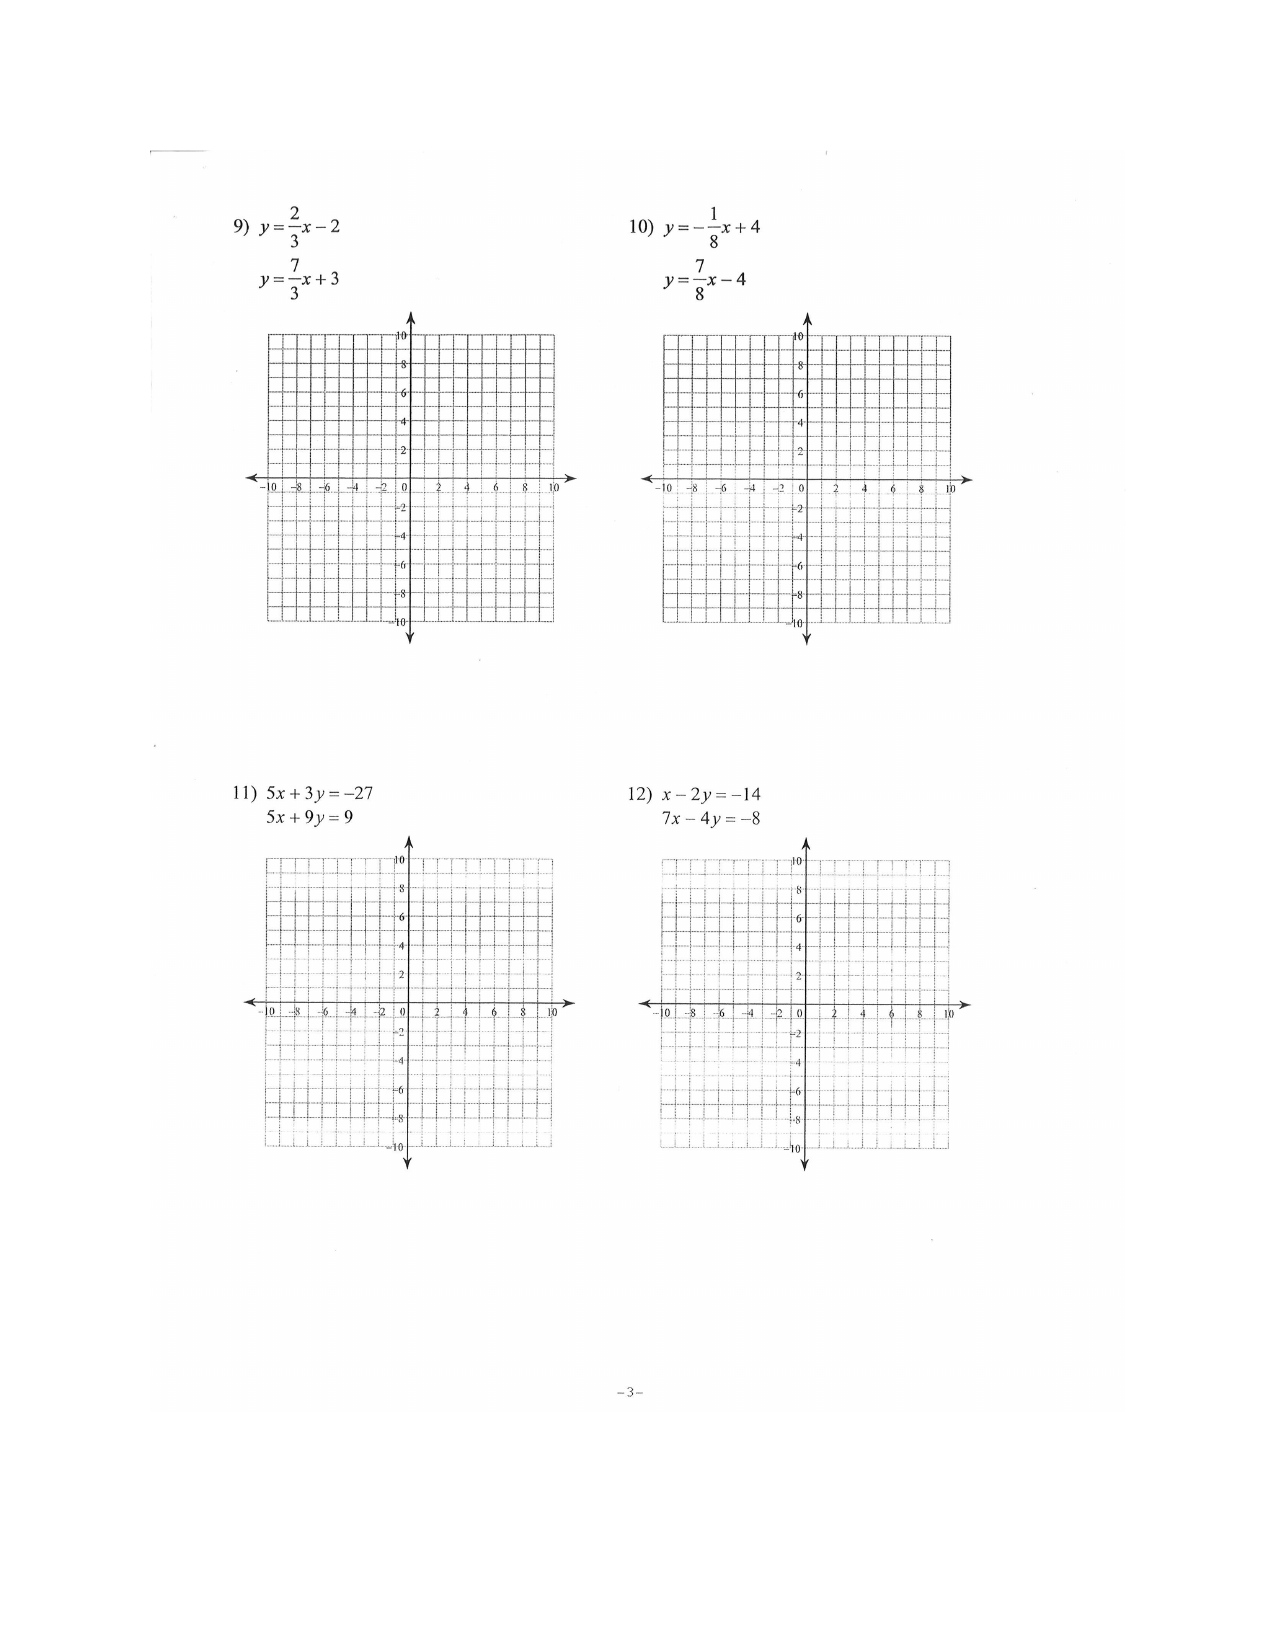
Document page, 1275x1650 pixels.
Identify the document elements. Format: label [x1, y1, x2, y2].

picture [150, 150, 1125, 1412]
